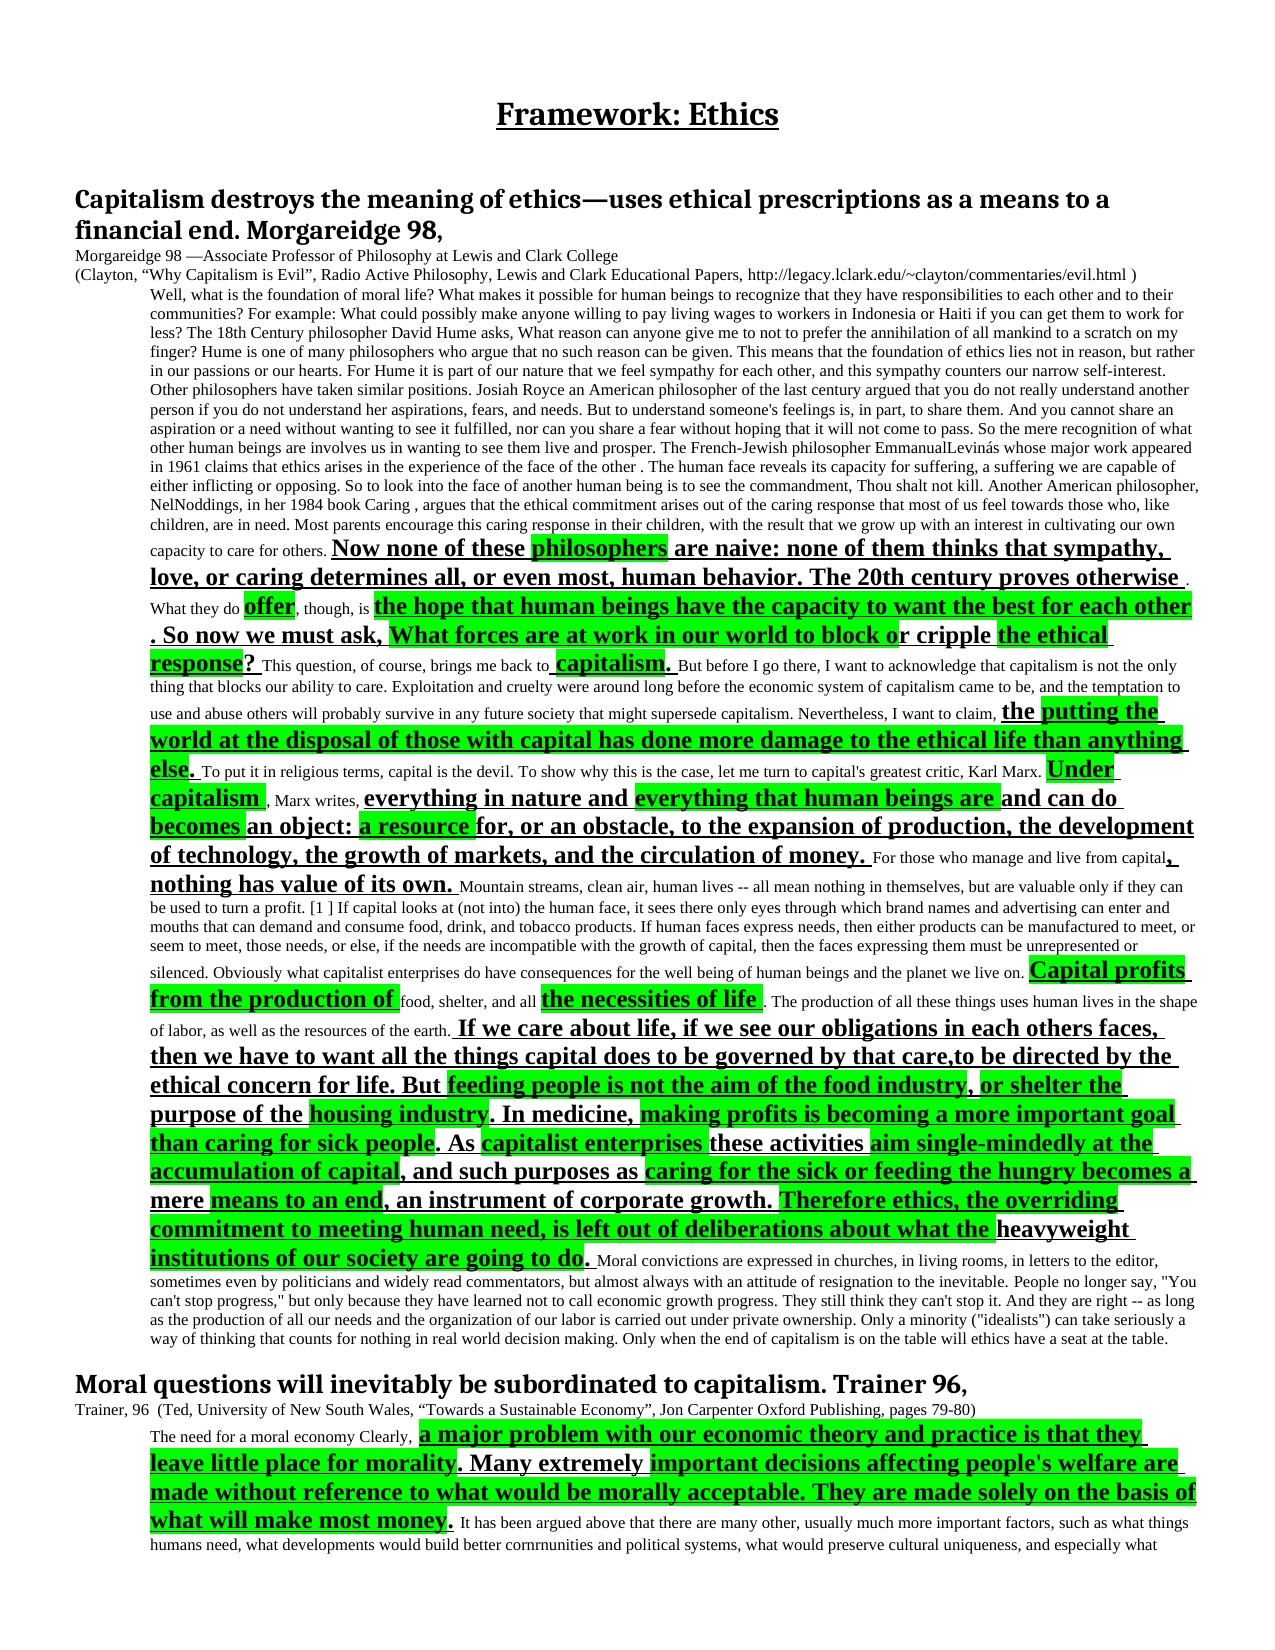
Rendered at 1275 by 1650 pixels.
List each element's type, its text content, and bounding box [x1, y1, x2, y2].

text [150, 1419, 1200, 1553]
text Trainer, 96 (Ted, University of New South Wales, “Towards a Sustainable Economy”, Jon Carpenter Oxford Publishing, pages 79-80) [75, 1400, 1200, 1419]
text Morgareidge 98 —Associate Professor of Philosophy at Lewis and Clark College (Clayton, “Why Capitalism is Evil”, Radio Active Philosophy, Lewis and Clark Educational Papers, http://legacy.lclark.edu/~clayton/commentaries/evil.html ) [75, 246, 1200, 284]
subtitle Framework: Ethics [75, 96, 1200, 134]
text Well, what is the foundation of moral life? What makes it possible for human beings to recognize that they have responsibilities to each other and to their communities? For example: What could possibly make anyone willing to pay living wages to workers in Indonesia or Haiti if you can get them to work for less? The 18th Century philosopher David Hume asks, What reason can anyone give me to not to prefer the annihilation of all mankind to a scratch on my finger? Hume is one of many philosophers who argue that no such reason can be given. This means that the foundation of ethics lies not in reason, but rather in our passions or our hearts. For Hume it is part of our nature that we feel sympathy for each other, and this sympathy counters our narrow self-interest. Other philosophers have taken similar positions. Josiah Royce an American philosopher of the last century argued that you do not really understand another person if you do not understand her aspirations, fears, and needs. But to understand someone's feelings is, in part, to share them. And you cannot share an aspiration or a need without wanting to see it fulfilled, nor can you share a fear without hoping that it will not come to pass. So the mere recognition of what other human beings are involves us in wanting to see them live and prosper. The French-Jewish philosopher EmmanualLevinás whose major work appeared in 1961 claims that ethics arises in the experience of the face of the other . The human face reveals its capacity for suffering, a suffering we are capable of either inflicting or opposing. So to look into the face of another human being is to see the commandment, Thou shalt not kill. Another American philosopher, NelNoddings, in her 1984 book Caring , argues that the ethical commitment arises out of the caring response that most of us feel towards those who, like children, are in need. Most parents encourage this caring response in their children, with the result that we grow up with an interest in cultivating our own capacity to care for others. Now none of these philosophers are naive: none of them thinks that sympathy, love, or caring determines all, or even most, human behavior. The 20th century proves otherwise . What they do offer, though, is the hope that human beings have the capacity to want the best for each other . So now we must ask, What forces are at work in our world to block or cripple the ethical response? This question, of course, brings me back to capitalism. But before I go there, I want to acknowledge that capitalism is not the only thing that blocks our ability to care. Exploitation and cruelty were around long before the economic system of capitalism came to be, and the temptation to use and abuse others will probably survive in any future society that might supersede capitalism. Nevertheless, I want to claim, the putting the world at the disposal of those with capital has done more damage to the ethical life than anything else. To put it in religious terms, capital is the devil. To show why this is the case, let me turn to capital's greatest critic, Karl Marx. Under capitalism , Marx writes, everything in nature and everything that human beings are and can do becomes an object: a resource for, or an obstacle, to the expansion of production, the development of technology, the growth of markets, and the circulation of money. For those who manage and live from capital, nothing has value of its own. Mountain streams, clean air, human lives -- all mean nothing in themselves, but are valuable only if they can be used to turn a profit. [1 ] If capital looks at (not into) the human face, it sees there only eyes through which brand names and advertising can enter and mouths that can demand and consume food, drink, and tobacco products. If human faces express needs, then either products can be manufactured to meet, or seem to meet, those needs, or else, if the needs are incompatible with the growth of capital, then the faces expressing them must be unrepresented or silenced. Obviously what capitalist enterprises do have consequences for the well being of human beings and the planet we live on. Capital profits from the production of food, shelter, and all the necessities of life . The production of all these things uses human lives in the shape of labor, as well as the resources of the earth. If we care about life, if we see our obligations in each others faces, then we have to want all the things capital does to be governed by that care,to be directed by the ethical concern for life. But feeding people is not the aim of the food industry, or shelter the purpose of the housing industry. In medicine, making profits is becoming a more important goal than caring for sick people. As capitalist enterprises these activities aim single-mindedly at the accumulation of capital, and such purposes as caring for the sick or feeding the hungry becomes a mere means to an end, an instrument of corporate growth. Therefore ethics, the overriding commitment to meeting human need, is left out of deliberations about what the heavyweight institutions of our society are going to do. Moral convictions are expressed in churches, in living rooms, in letters to the editor, sometimes even by politicians and widely read commentators, but almost always with an attitude of resignation to the inevitable. People no longer say, "You can't stop progress," but only because they have learned not to call economic growth progress. They still think they can't stop it. And they are right -- as long as the production of all our needs and the organization of our labor is carried out under private ownership. Only a minority ("idealists") can take seriously a way of thinking that counts for nothing in real world decision making. Only when the end of capitalism is on the table will ethics have a seat at the table. [150, 284, 1200, 1348]
subtitle Moral questions will inevitably be subordinated to capitalism. Trainer 96, [75, 1369, 1200, 1400]
subtitle Capitalism destroys the meaning of ethics—uses ethical prescriptions as a means to a financial end. Morgareidge 98, [75, 184, 1200, 246]
